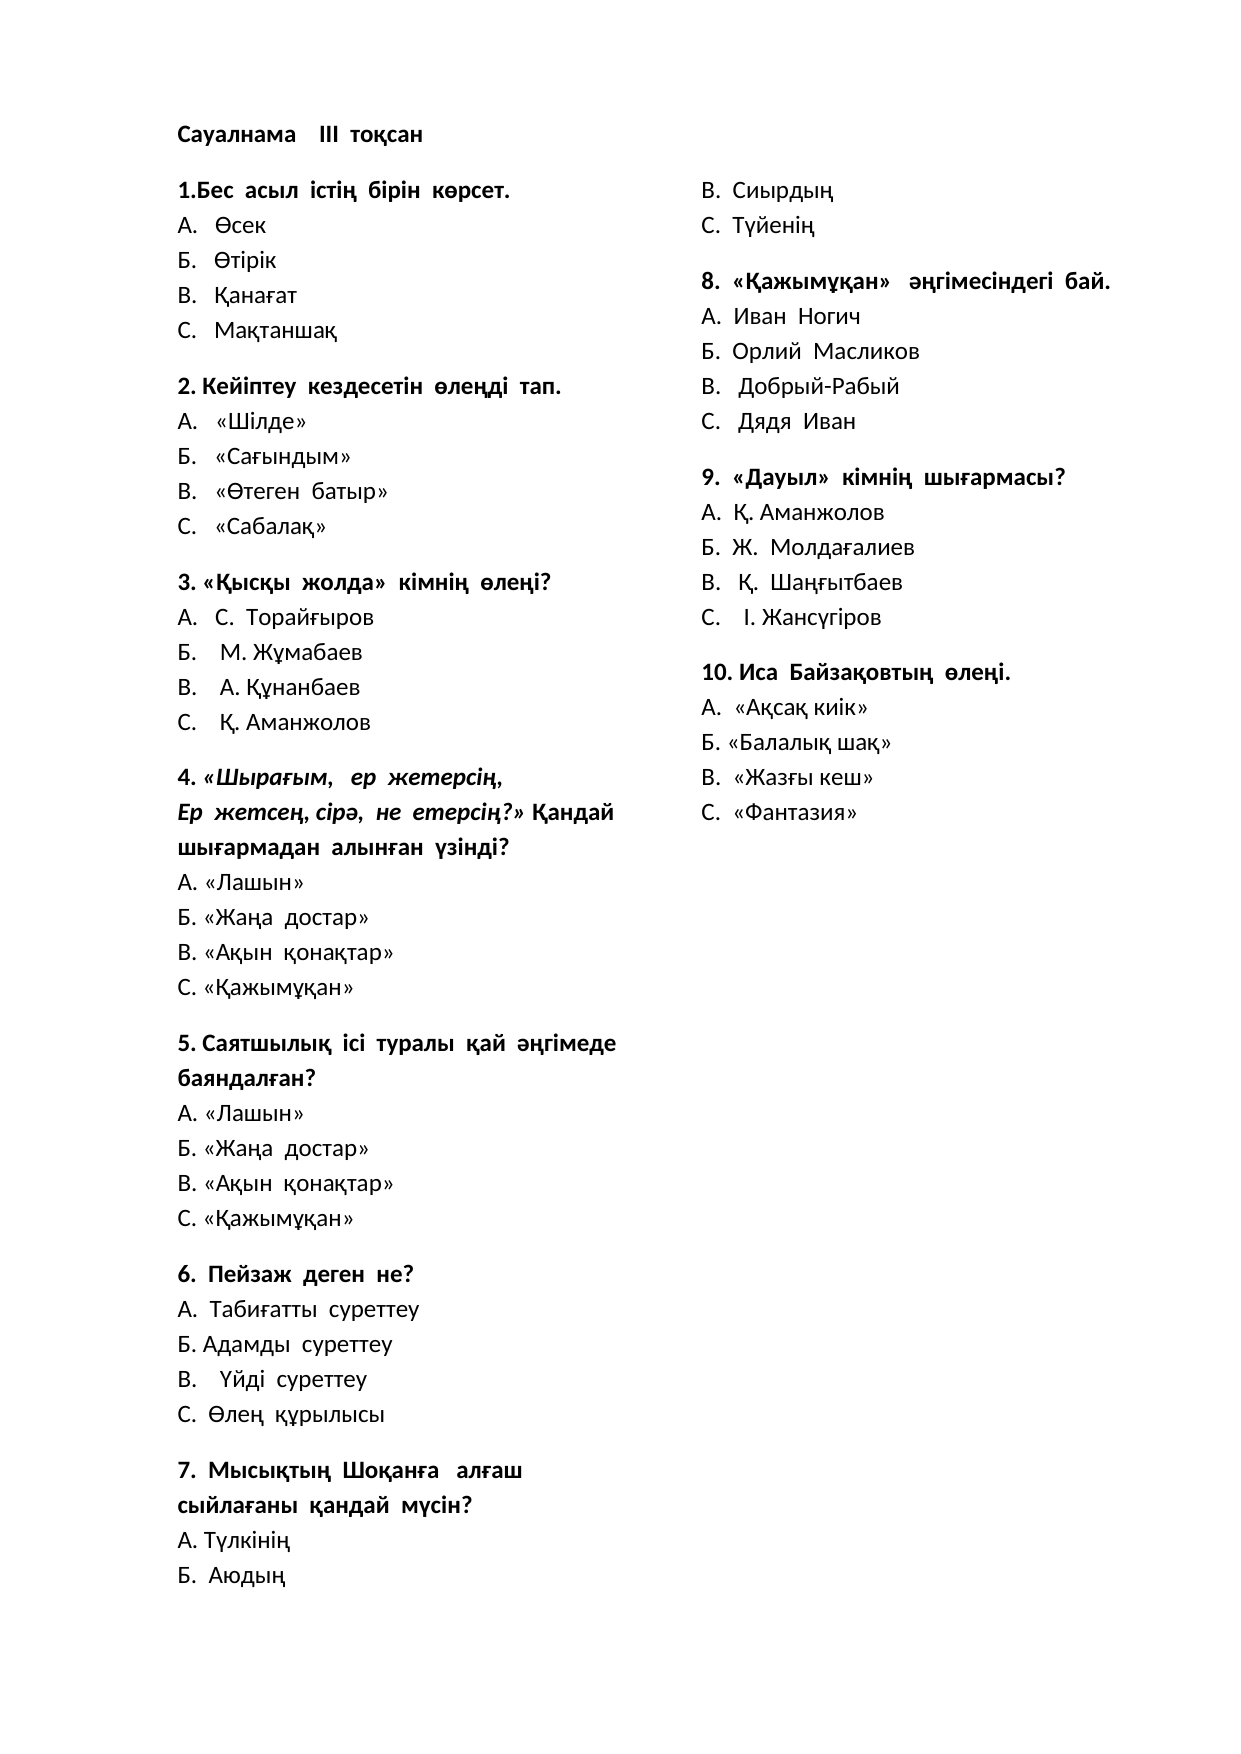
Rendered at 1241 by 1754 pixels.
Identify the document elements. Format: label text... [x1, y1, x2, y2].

text 3. «Қысқы жолда» кімнің өлеңі? А. С. Торайғыров Б. М. Жұмабаев В. А. Құнанбаев С. Қ. Аманжолов [177, 566, 627, 736]
text 6. Пейзаж деген не? А. Табиғатты суреттеу Б. Адамды суреттеу В. Үйді суреттеу С. Өлең құрылысы [177, 1258, 627, 1429]
text 2. Кейіптеу кездесетін өлеңді тап. А. «Шілде» Б. «Сағындым» В. «Өтеген батыр» С. «Сабалақ» [177, 370, 627, 540]
text 7. Мысықтың Шоқанға алғаш сыйлағаны қандай мүсін? А. Түлкінің Б. Аюдың [177, 1454, 627, 1589]
text 5. Саятшылық ісі туралы қай әңгімеде баяндалған? А. «Лашын» Б. «Жаңа достар» В. «Ақын қонақтар» С. «Қажымұқан» [177, 1027, 627, 1233]
text В. Сиырдың С. Түйенің [701, 174, 1152, 239]
text 4. «Шырағым, ер жетерсің, Ер жетсең, сірә, не етерсің?» Қандай шығармадан алынған үзінді? А. «Лашын» Б. «Жаңа достар» В. «Ақын қонақтар» С. «Қажымұқан» [177, 761, 627, 1002]
text Сауалнама ІІІ тоқсан [177, 118, 627, 149]
text 9. «Дауыл» кімнің шығармасы? А. Қ. Аманжолов Б. Ж. Молдағалиев В. Қ. Шаңғытбаев С. І. Жансүгіров [701, 461, 1152, 631]
text 1.Бес асыл істің бірін көрсет. А. Өсек Б. Өтірік В. Қанағат С. Мақтаншақ [177, 174, 627, 344]
text 10. Иса Байзақовтың өлеңі. А. «Ақсақ киік» Б. «Балалық шақ» В. «Жазғы кеш» С. «Фантазия» [701, 656, 1152, 827]
text 8. «Қажымұқан» әңгімесіндегі бай. А. Иван Ногич Б. Орлий Масликов В. Добрый-Рабый С. Дядя Иван [701, 265, 1152, 435]
